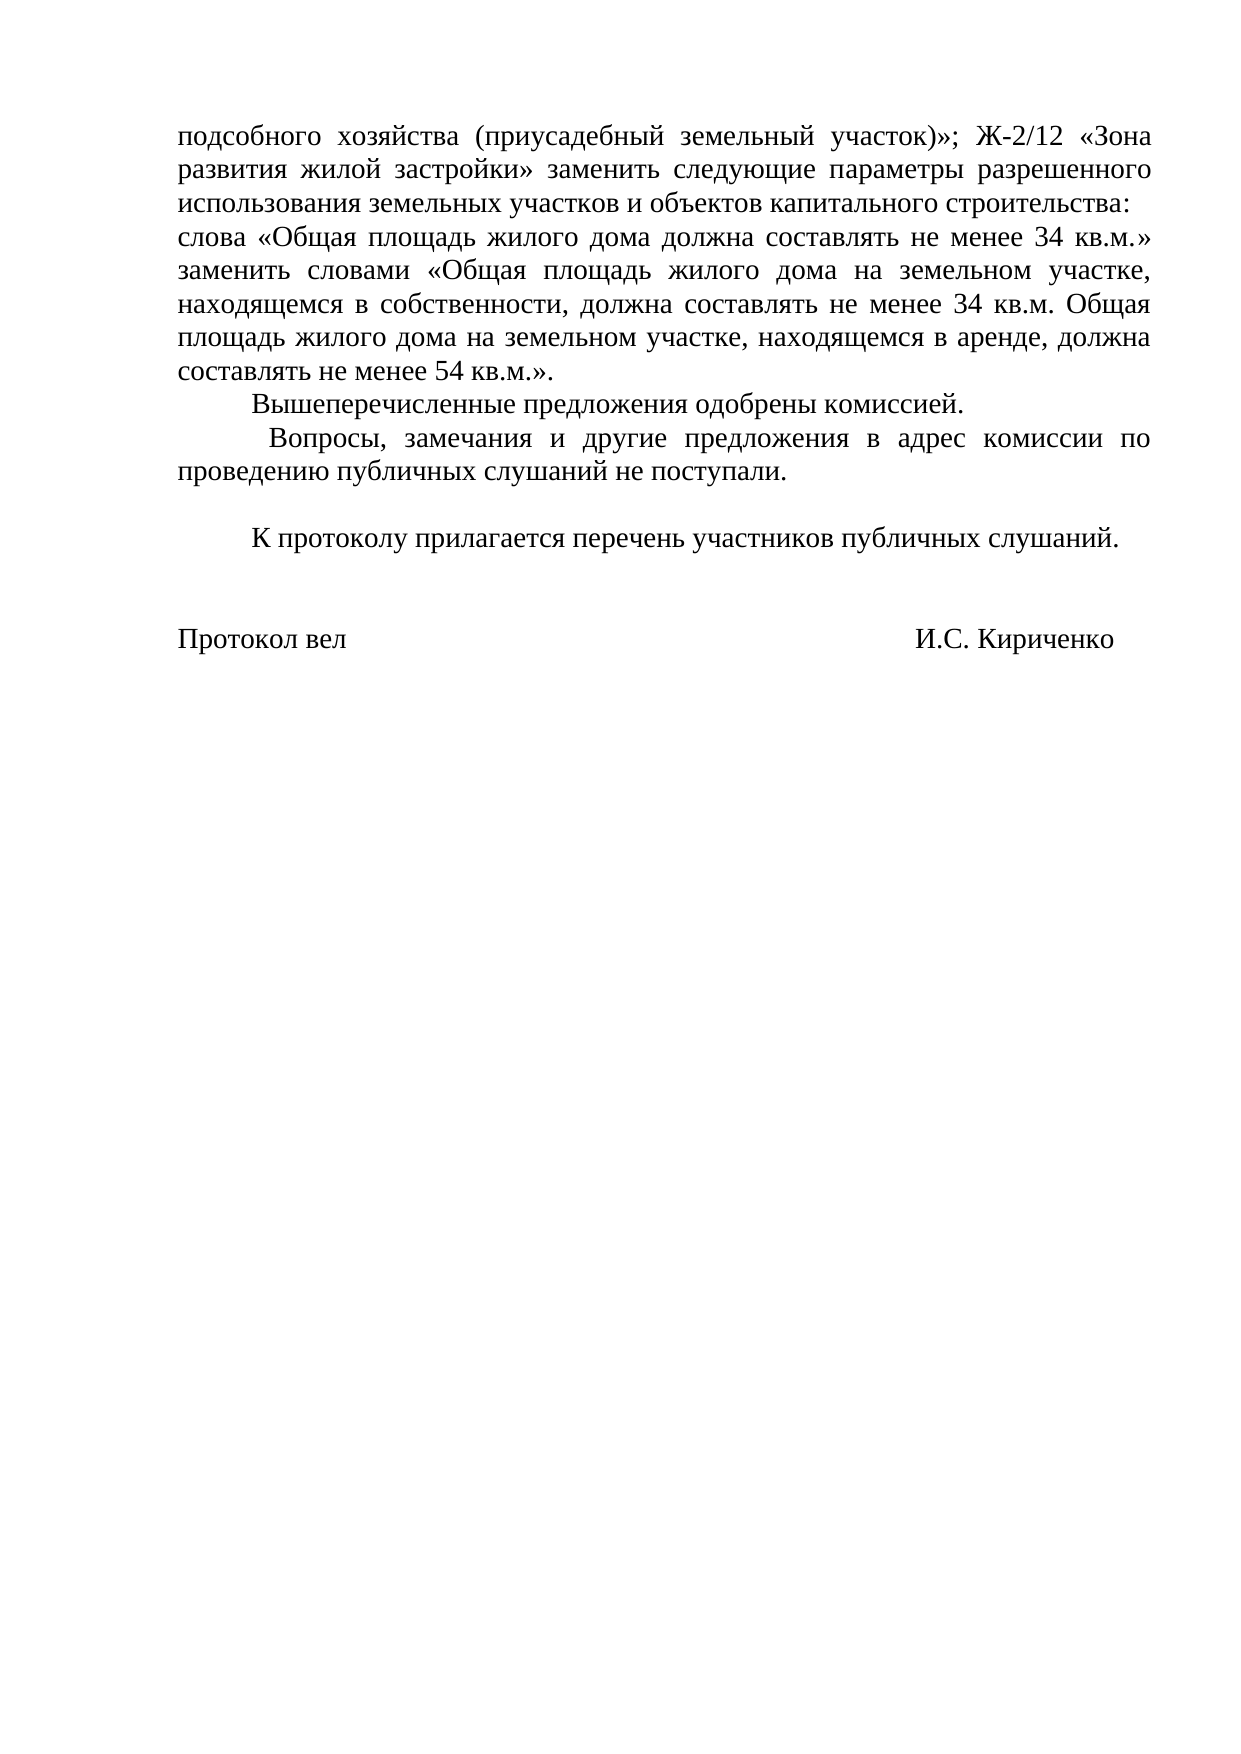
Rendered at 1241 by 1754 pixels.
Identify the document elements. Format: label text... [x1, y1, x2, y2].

text Вопросы, замечания и другие предложения в адрес комиссии по проведению публичных слушаний не поступали. [177, 420, 1152, 487]
text К протоколу прилагается перечень участников публичных слушаний. [177, 521, 1152, 554]
text Протокол вел И.С. Кириченко [177, 621, 1152, 655]
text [177, 118, 1152, 219]
text слова «Общая площадь жилого дома должна составлять не менее 34 кв.м.» заменить словами «Общая площадь жилого дома на земельном участке, находящемся в собственности, должна составлять не менее 34 кв.м. Общая площадь жилого дома на земельном участке, находящемся в аренде, должна составлять не менее 54 кв.м.». [177, 219, 1152, 386]
text Вышеперечисленные предложения одобрены комиссией. [177, 386, 1152, 420]
